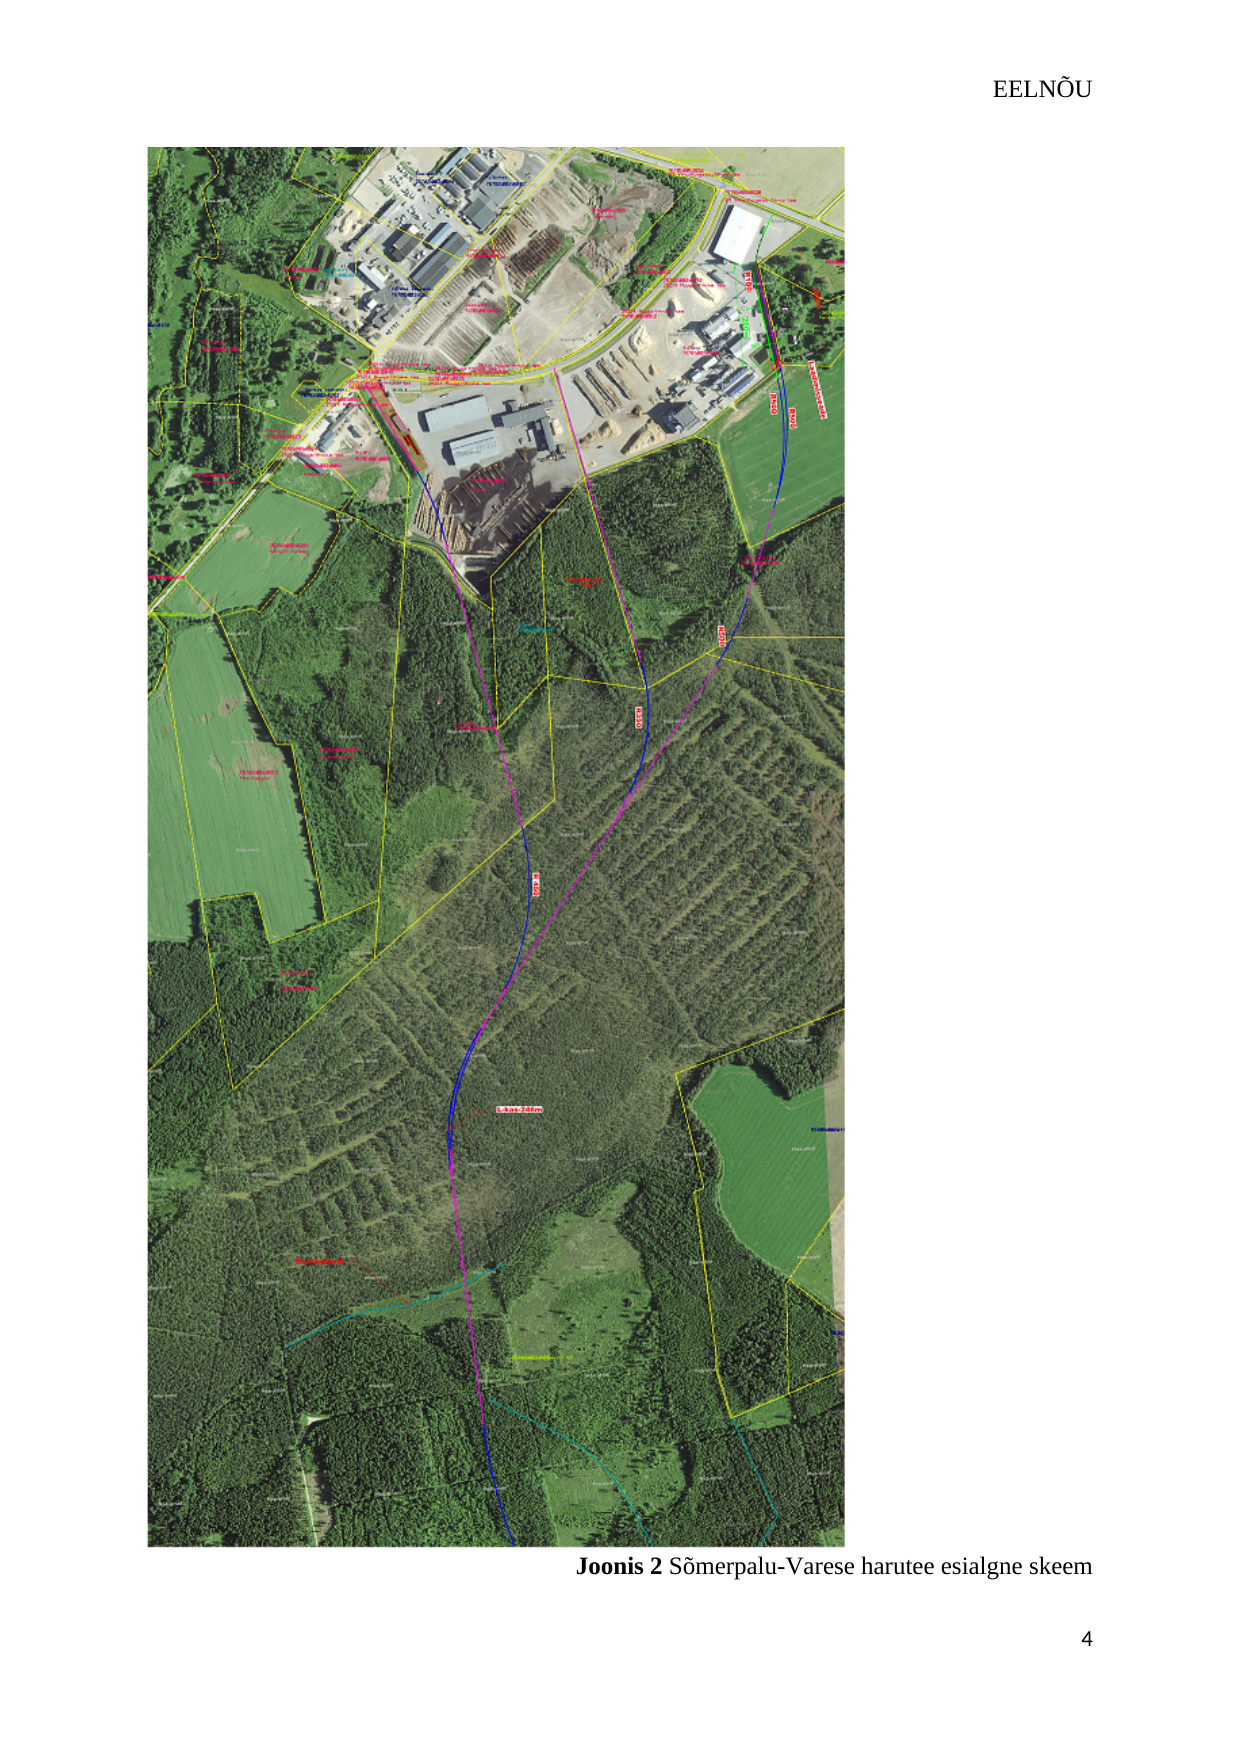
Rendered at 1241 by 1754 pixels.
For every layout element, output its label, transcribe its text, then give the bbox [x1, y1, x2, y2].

text Joonis 2 Sõmerpalu-Varese harutee esialgne skeem [148, 1551, 1093, 1580]
picture [147, 147, 845, 1550]
